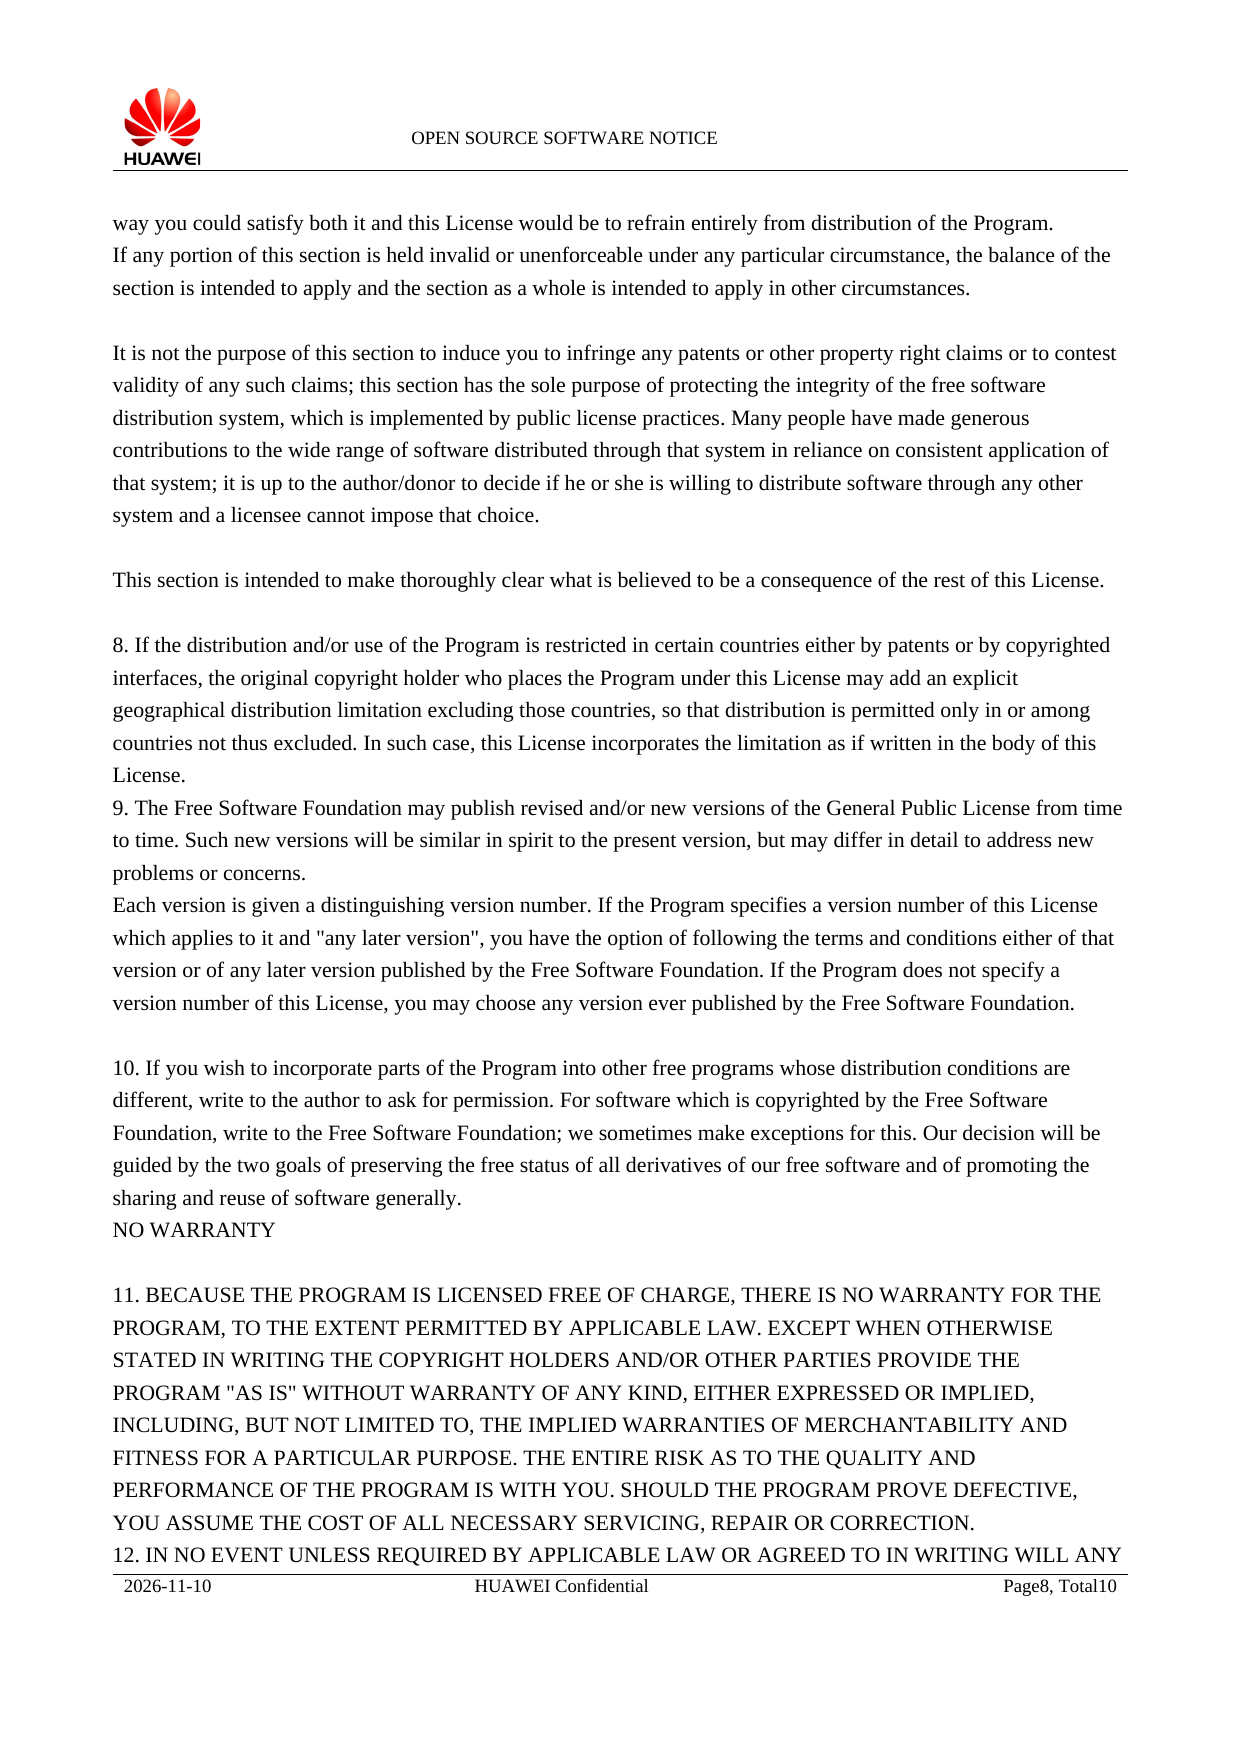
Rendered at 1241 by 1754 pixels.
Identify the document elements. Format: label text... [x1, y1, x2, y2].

picture [124, 88, 201, 165]
